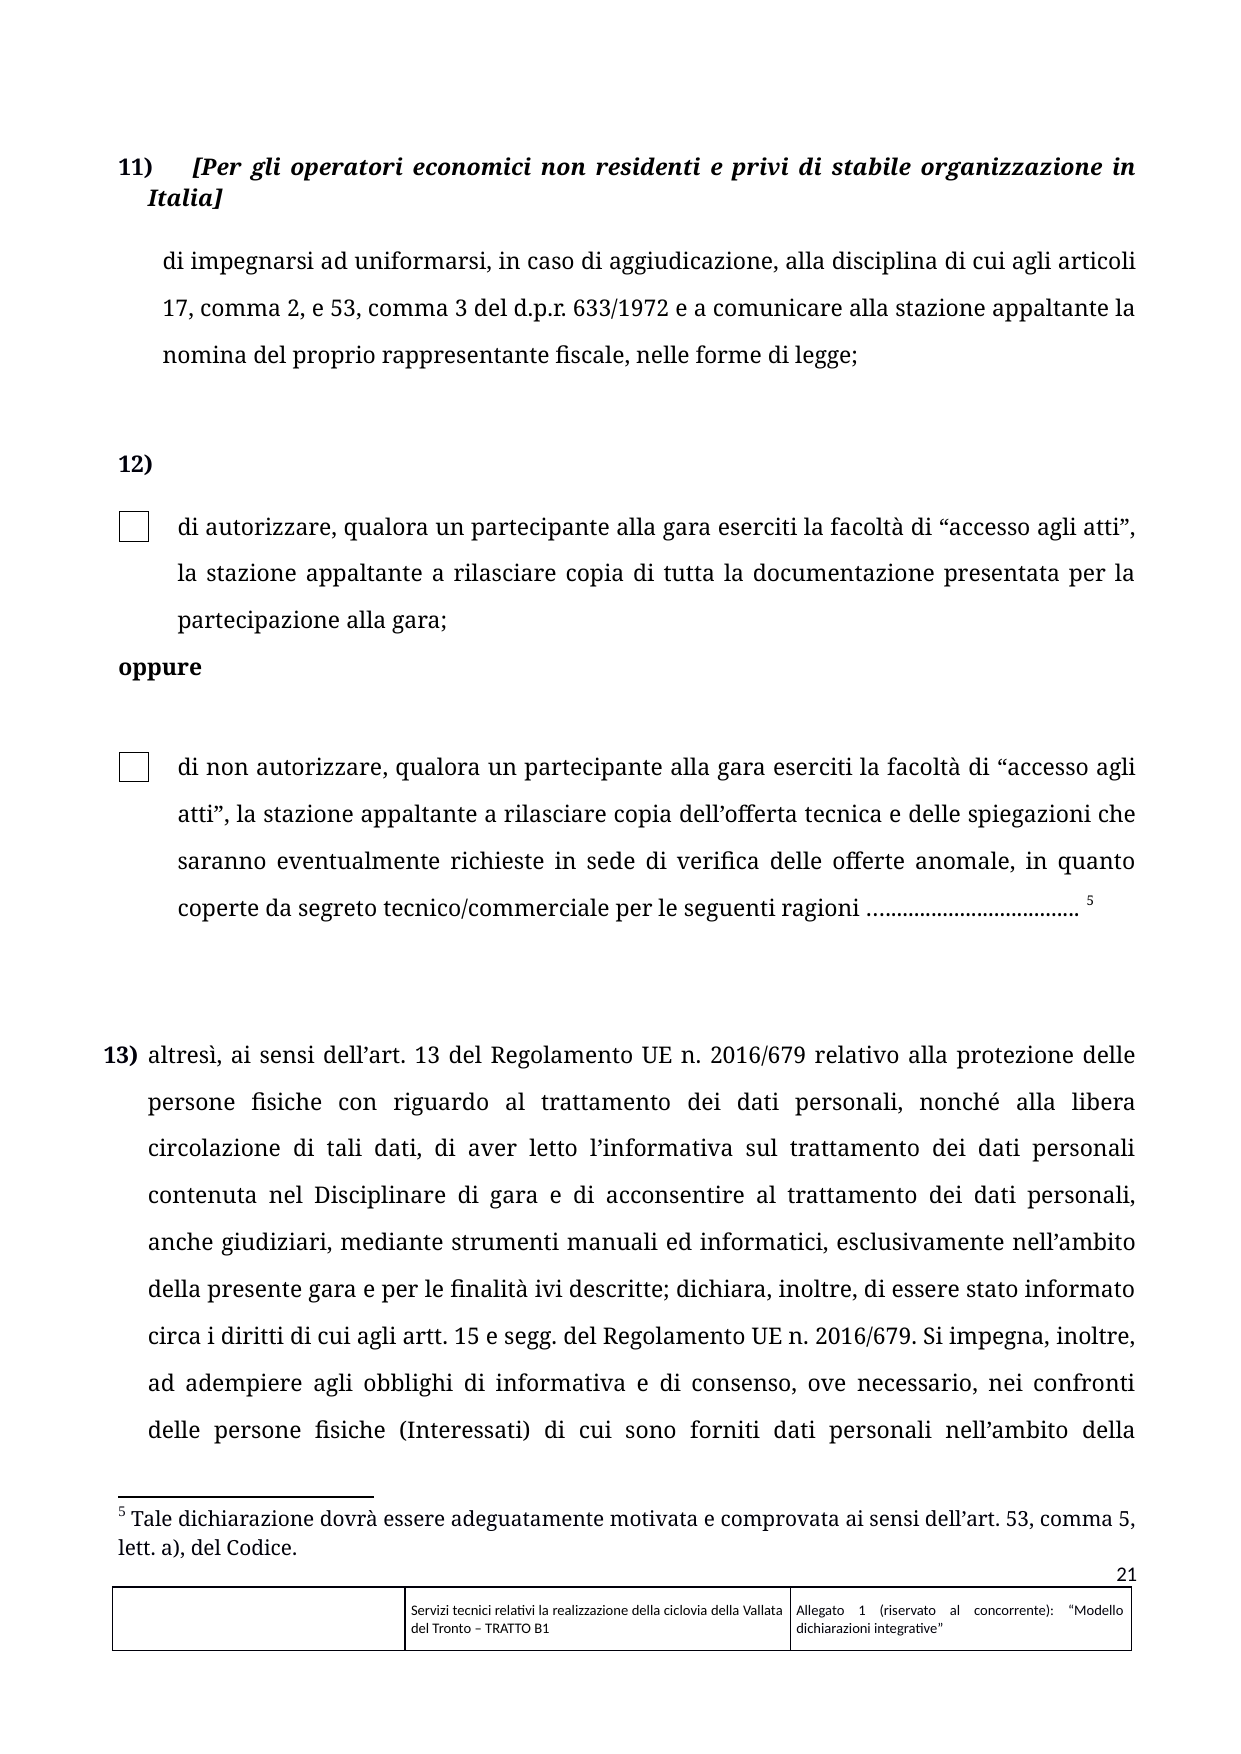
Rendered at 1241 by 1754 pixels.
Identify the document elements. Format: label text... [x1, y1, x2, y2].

text di autorizzare, qualora un partecipante alla gara eserciti la facoltà di “accesso agli atti”, la stazione appaltante a rilasciare copia di tutta la documentazione presentata per la partecipazione alla gara; [118, 511, 1137, 636]
text di impegnarsi ad uniformarsi, in caso di aggiudicazione, alla disciplina di cui agli articoli 17, comma 2, e 53, comma 3 del d.p.r. 633/1972 e a comunicare alla stazione appaltante la nomina del proprio rappresentante fiscale, nelle forme di legge; [162, 245, 1137, 370]
list [Per gli operatori economici non residenti e privi di stabile organizzazione in Italia] [118, 151, 1137, 214]
text di non autorizzare, qualora un partecipante alla gara eserciti la facoltà di “accesso agli atti”, la stazione appaltante a rilasciare copia dell’offerta tecnica e delle spiegazioni che saranno eventualmente richieste in sede di verifica delle offerte anomale, in quanto coperte da segreto tecnico/commerciale per le seguenti ragioni ….................................. [118, 751, 1137, 923]
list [103, 1039, 1137, 1445]
text oppure [118, 651, 1137, 682]
